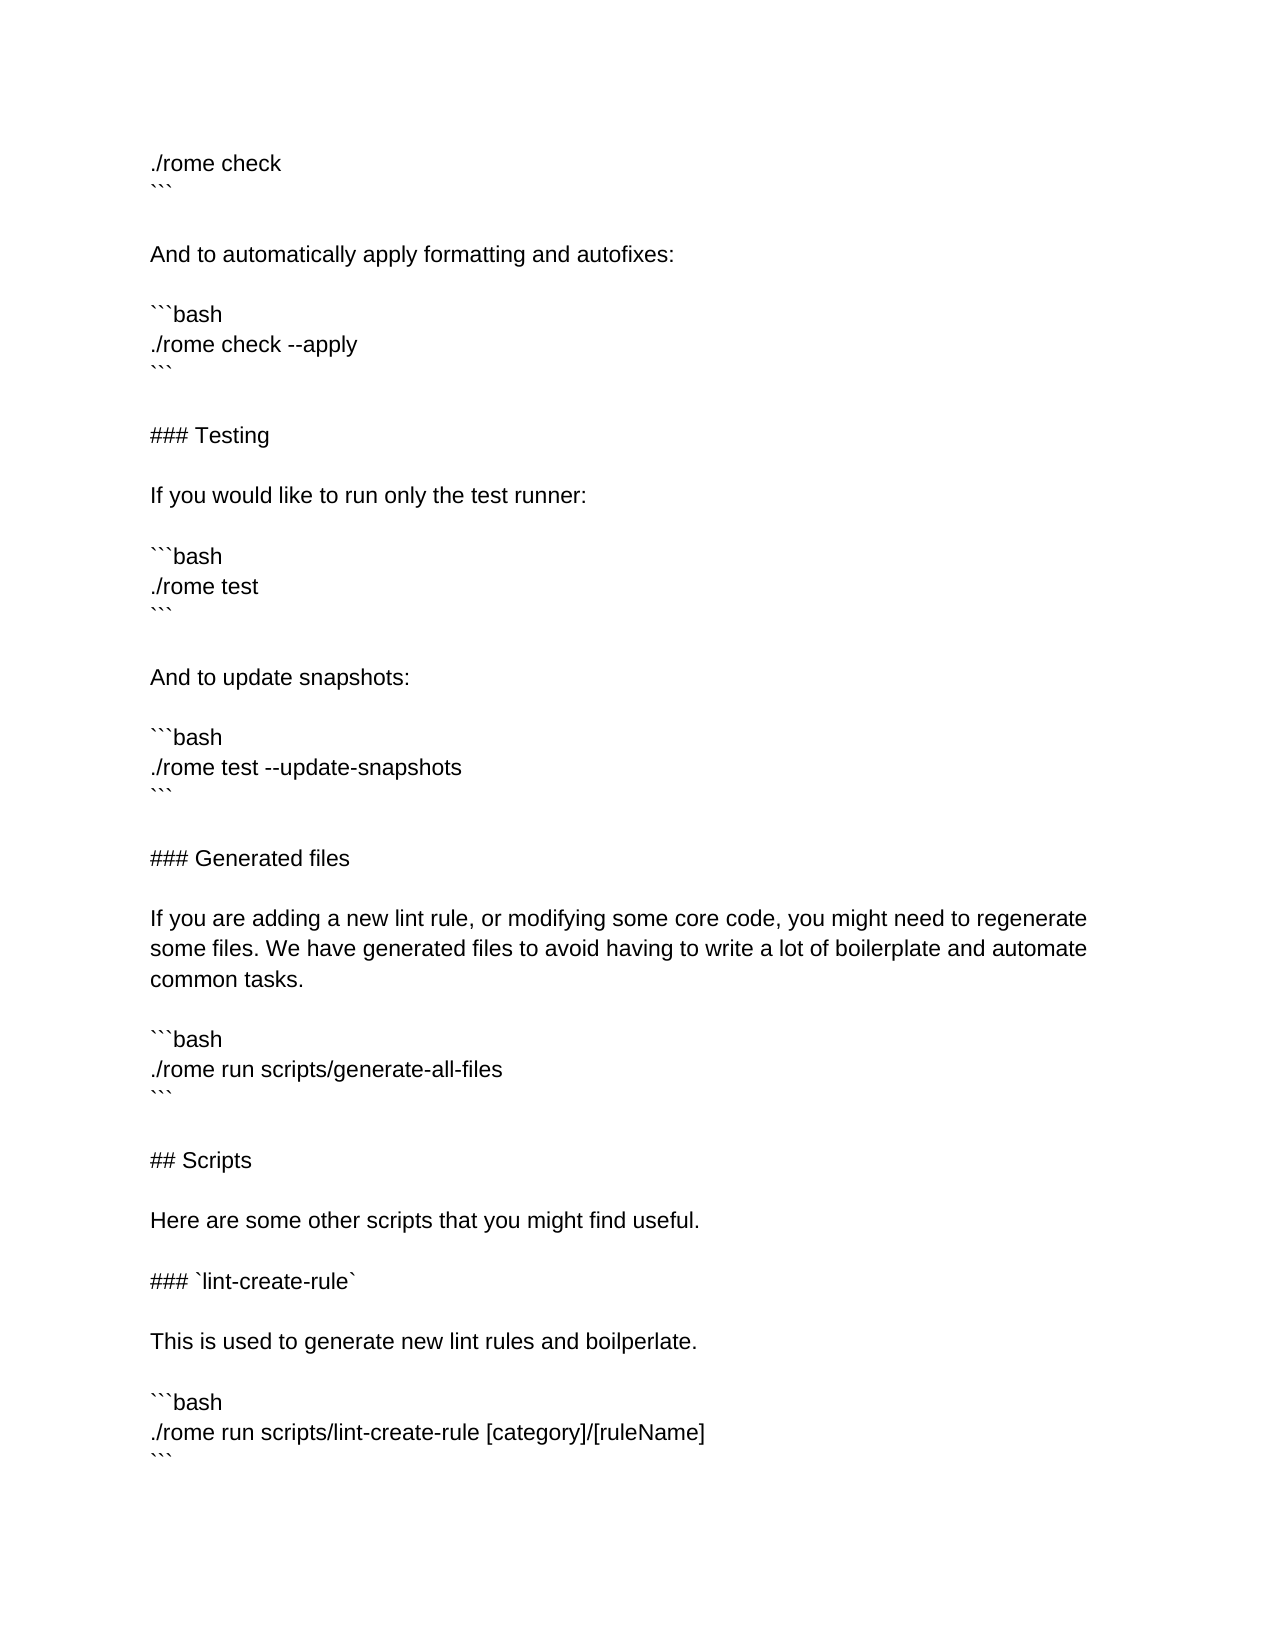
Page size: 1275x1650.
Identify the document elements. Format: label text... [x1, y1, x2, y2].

text ## Scripts [150, 1147, 1125, 1173]
text If you are adding a new lint rule, or modifying some core code, you might need to regenerate some files. We have generated files to avoid having to write a lot of boilerplate and automate common tasks. [150, 905, 1125, 992]
text ./rome test --update-snapshots [150, 754, 1125, 781]
text And to automatically apply formatting and autofixes: [150, 241, 1125, 267]
text Here are some other scripts that you might find useful. [150, 1207, 1125, 1234]
text ### `lint-create-rule` [150, 1268, 1125, 1294]
text ``` [150, 784, 1125, 811]
text ``` [150, 603, 1125, 629]
text ./rome run scripts/lint-create-rule [category]/[ruleName] [150, 1419, 1125, 1445]
text ```bash [150, 1388, 1125, 1415]
text ```bash [150, 724, 1125, 750]
text And to update snapshots: [150, 663, 1125, 690]
text ./rome check [150, 150, 1125, 176]
text ./rome check --apply [150, 331, 1125, 358]
text ### Testing [150, 422, 1125, 448]
text ```bash [150, 1026, 1125, 1052]
text ### Generated files [150, 845, 1125, 871]
text ``` [150, 361, 1125, 388]
text ./rome test [150, 573, 1125, 599]
text ``` [150, 180, 1125, 207]
text If you would like to run only the test runner: [150, 482, 1125, 509]
text ``` [150, 1086, 1125, 1113]
text ```bash [150, 543, 1125, 569]
text ./rome run scripts/generate-all-files [150, 1056, 1125, 1083]
text ```bash [150, 301, 1125, 327]
text ``` [150, 1449, 1125, 1475]
text This is used to generate new lint rules and boilperlate. [150, 1328, 1125, 1354]
